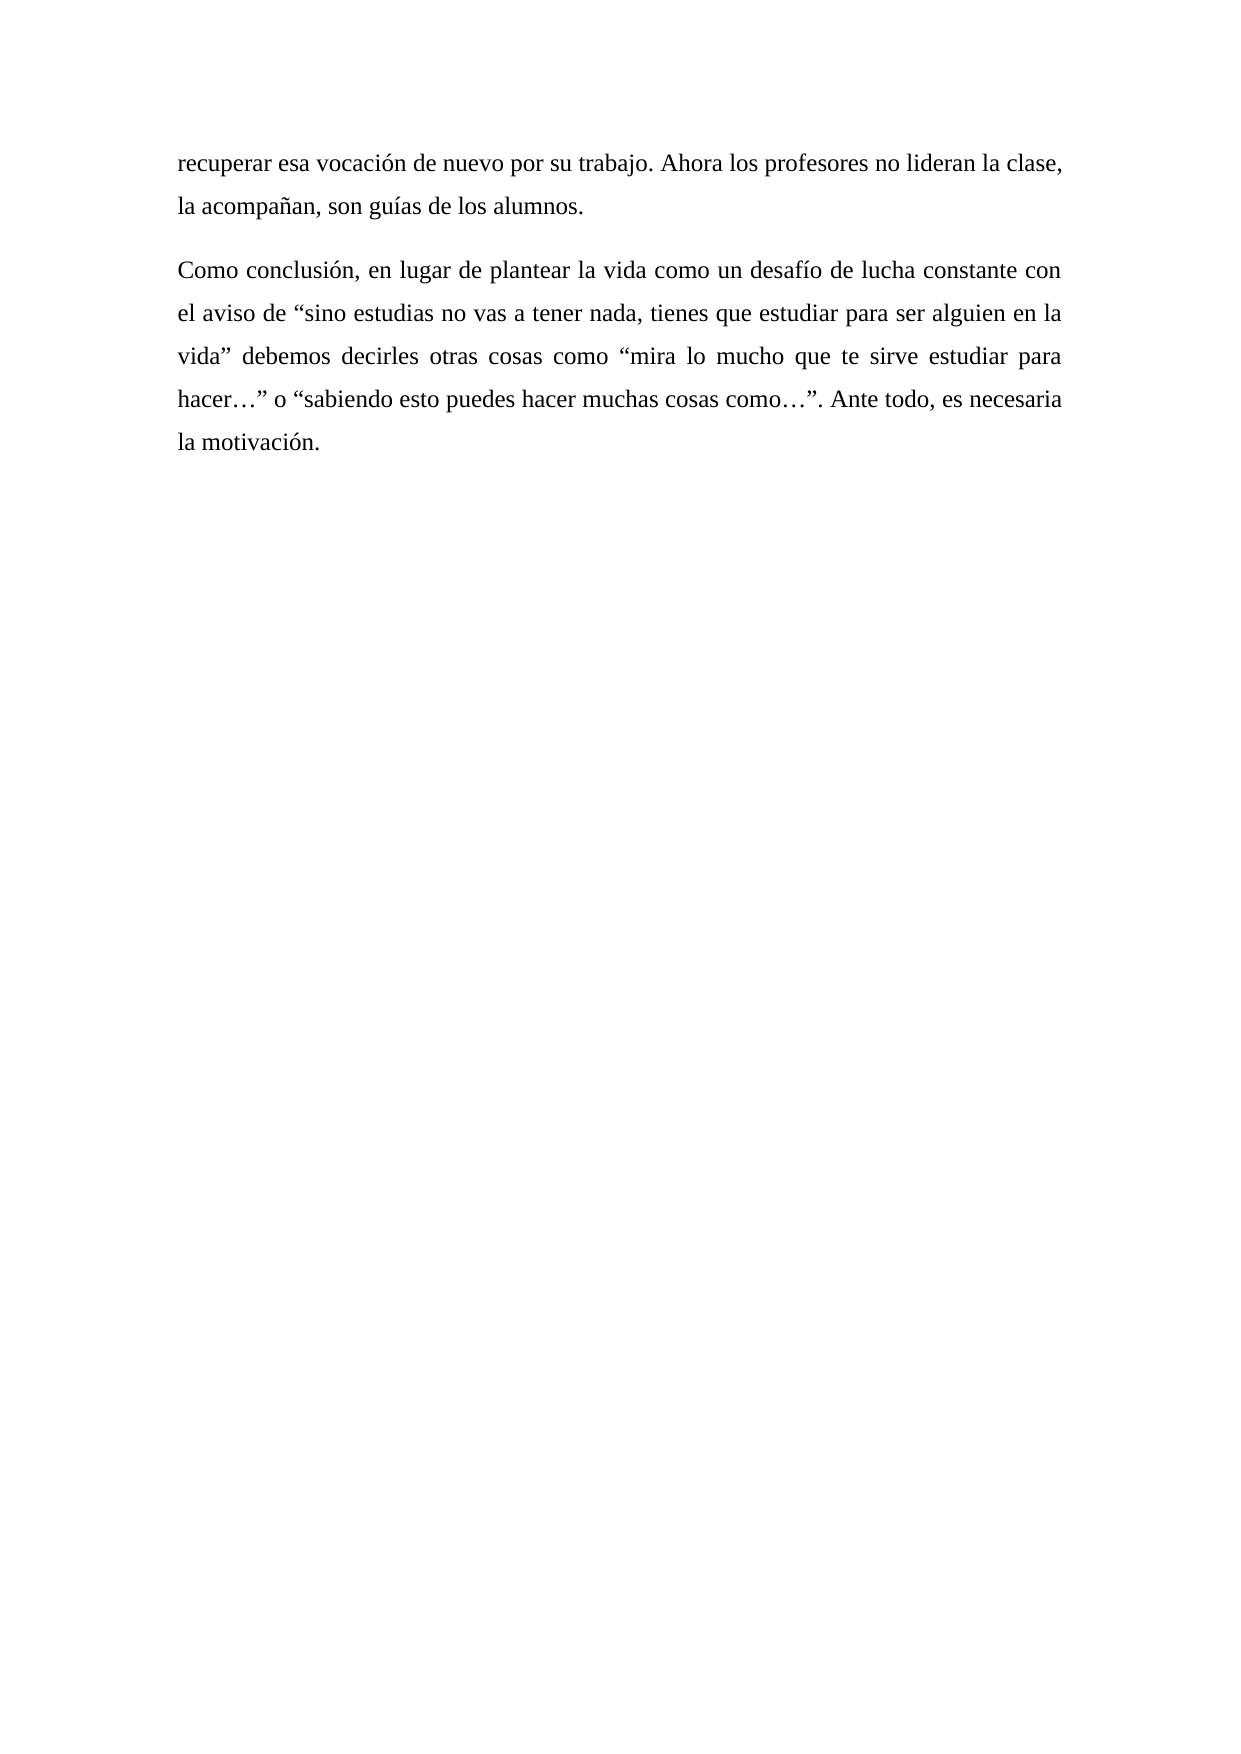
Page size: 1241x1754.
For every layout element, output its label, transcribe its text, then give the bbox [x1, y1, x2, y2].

text Como conclusión, en lugar de plantear la vida como un desafío de lucha constante con el aviso de “sino estudias no vas a tener nada, tienes que estudiar para ser alguien en la vida” debemos decirles otras cosas como “mira lo mucho que te sirve estudiar para hacer…” o “sabiendo esto puedes hacer muchas cosas como…”. Ante todo, es necesaria la motivación. [177, 255, 1063, 456]
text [177, 148, 1063, 219]
